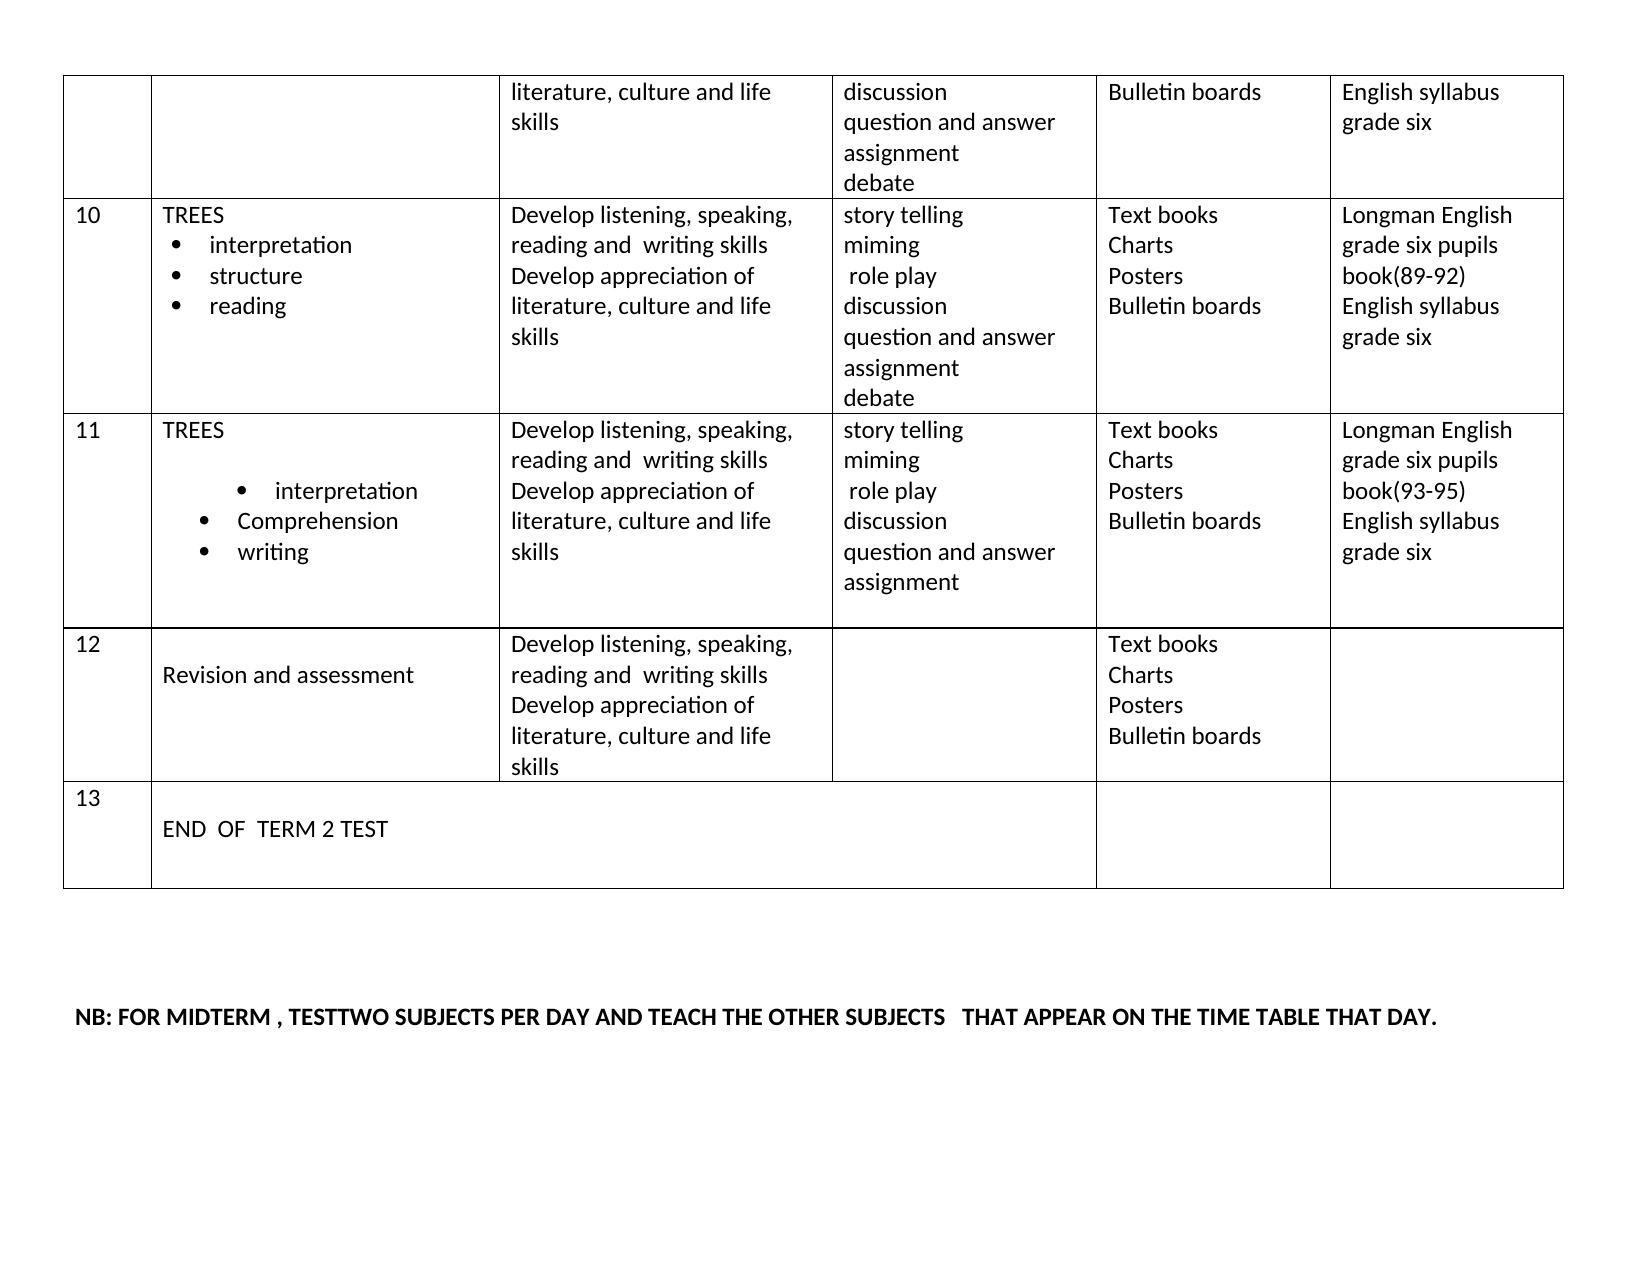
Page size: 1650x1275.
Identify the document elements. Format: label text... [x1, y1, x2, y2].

table_cell 12 [64, 629, 151, 781]
table_cell Develop listening, speaking, reading and writing skills Develop appreciation of literature, culture and life skills [500, 414, 832, 627]
table_cell story telling miming role play discussion question and answer assignment debate [833, 199, 1096, 413]
table_cell Develop listening, speaking, reading and writing skills Develop appreciation of literature, culture and life skills [500, 199, 832, 413]
table_cell Revision and assessment [152, 629, 499, 781]
table_cell Text books Charts Posters Bulletin boards [1097, 414, 1330, 627]
table_cell story telling miming role play discussion question and answer assignment [833, 414, 1096, 627]
table_cell TREES interpretation structure reading [152, 199, 499, 413]
table_cell TREES interpretation Comprehension writing [152, 414, 499, 627]
table_cell 9 [64, 76, 151, 198]
table_cell Longman English grade six pupils book(89-92) English syllabus grade six [1331, 199, 1563, 413]
table_cell [1331, 629, 1563, 781]
text NB: FOR MIDTERM , TESTTWO SUBJECTS PER DAY AND TEACH THE OTHER SUBJECTS THAT APPEAR ON THE TIME TABLE THAT DAY. [75, 1001, 1575, 1031]
table_cell Text books Charts Posters Bulletin boards [1097, 199, 1330, 413]
table_cell [1097, 782, 1330, 888]
table_cell [1331, 782, 1563, 888]
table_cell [1097, 76, 1330, 198]
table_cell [500, 76, 832, 198]
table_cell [1331, 76, 1563, 198]
table_cell Develop listening, speaking, reading and writing skills Develop appreciation of literature, culture and life skills [500, 629, 832, 781]
table_cell 11 [64, 414, 151, 627]
table_cell END OF TERM 2 TEST [152, 782, 1096, 888]
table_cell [833, 76, 1096, 198]
table_cell 10 [64, 199, 151, 413]
table_cell Text books Charts Posters Bulletin boards [1097, 629, 1330, 781]
table_cell 13 [64, 782, 151, 888]
table_cell Longman English grade six pupils book(93-95) English syllabus grade six [1331, 414, 1563, 627]
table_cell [152, 76, 499, 198]
table_cell [833, 629, 1096, 781]
